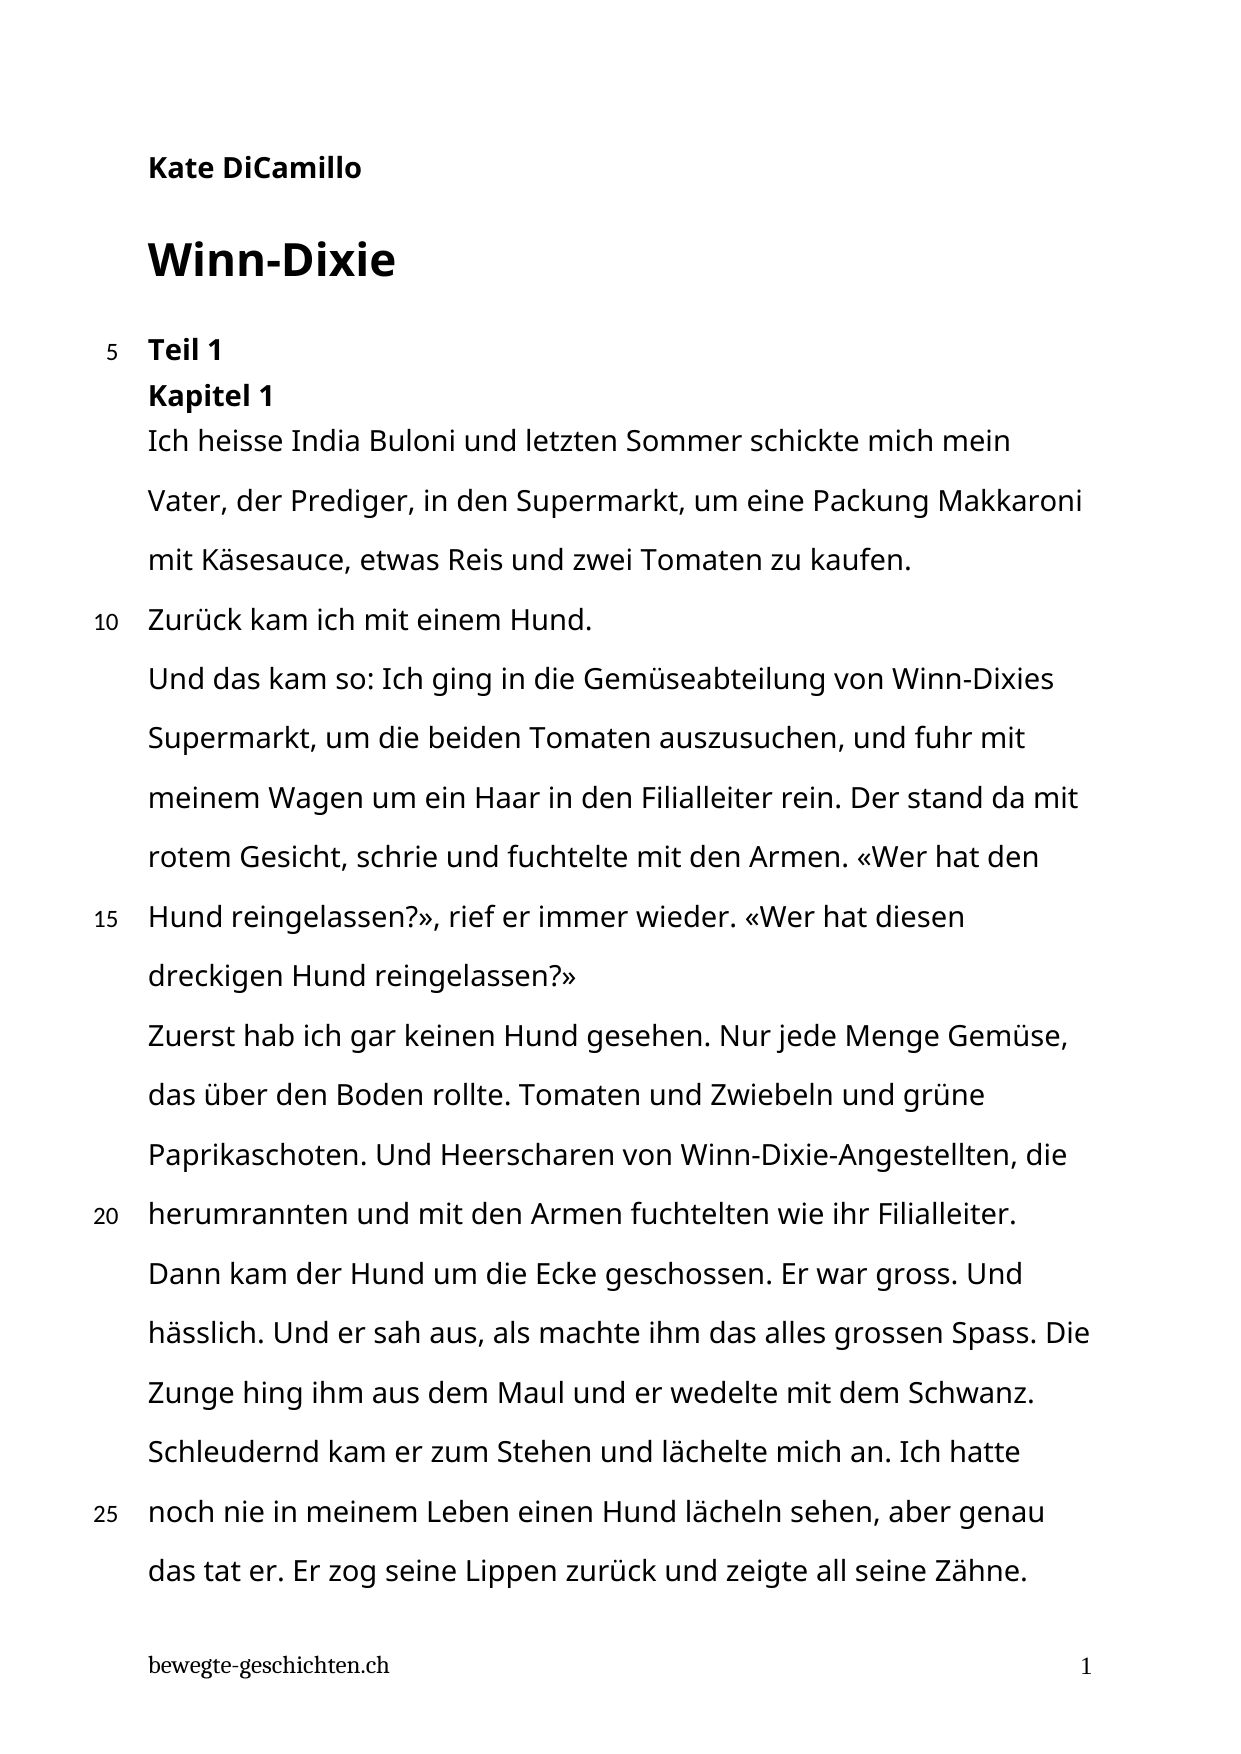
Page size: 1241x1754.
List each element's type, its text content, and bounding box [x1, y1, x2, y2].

text Winn-Dixie [148, 227, 1092, 289]
text Ich heisse India Buloni und letzten Sommer schickte mich mein Vater, der Prediger, in den Supermarkt, um eine Packung Makkaroni mit Käsesauce, etwas Reis und zwei Tomaten zu kaufen. [148, 420, 1092, 579]
text Zuerst hab ich gar keinen Hund gesehen. Nur jede Menge Gemüse, das über den Boden rollte. Tomaten und Zwiebeln und grüne Paprikaschoten. Und Heerscharen von Winn-Dixie-Angestellten, die herumrannten und mit den Armen fuchtelten wie ihr Filialleiter. [148, 1015, 1092, 1233]
text Dann kam der Hund um die Ecke geschossen. Er war gross. Und hässlich. Und er sah aus, als machte ihm das alles grossen Spass. Die Zunge hing ihm aus dem Maul und er wedelte mit dem Schwanz. Schleudernd kam er zum Stehen und lächelte mich an. Ich hatte noch nie in meinem Leben einen Hund lächeln sehen, aber genau das tat er. Er zog seine Lippen zurück und zeigte all seine Zähne. [148, 1253, 1092, 1590]
text Zurück kam ich mit einem Hund. [148, 599, 1092, 638]
text Kate DiCamillo [148, 148, 1092, 187]
text Teil 1 [148, 329, 1092, 369]
text Und das kam so: Ich ging in die Gemüseabteilung von Winn-Dixies Supermarkt, um die beiden Tomaten auszusuchen, und fuhr mit meinem Wagen um ein Haar in den Filialleiter rein. Der stand da mit rotem Gesicht, schrie und fuchtelte mit den Armen. «Wer hat den Hund reingelassen?», rief er immer wieder. «Wer hat diesen dreckigen Hund reingelassen?» [148, 658, 1092, 995]
text Kapitel 1 [148, 375, 1092, 414]
